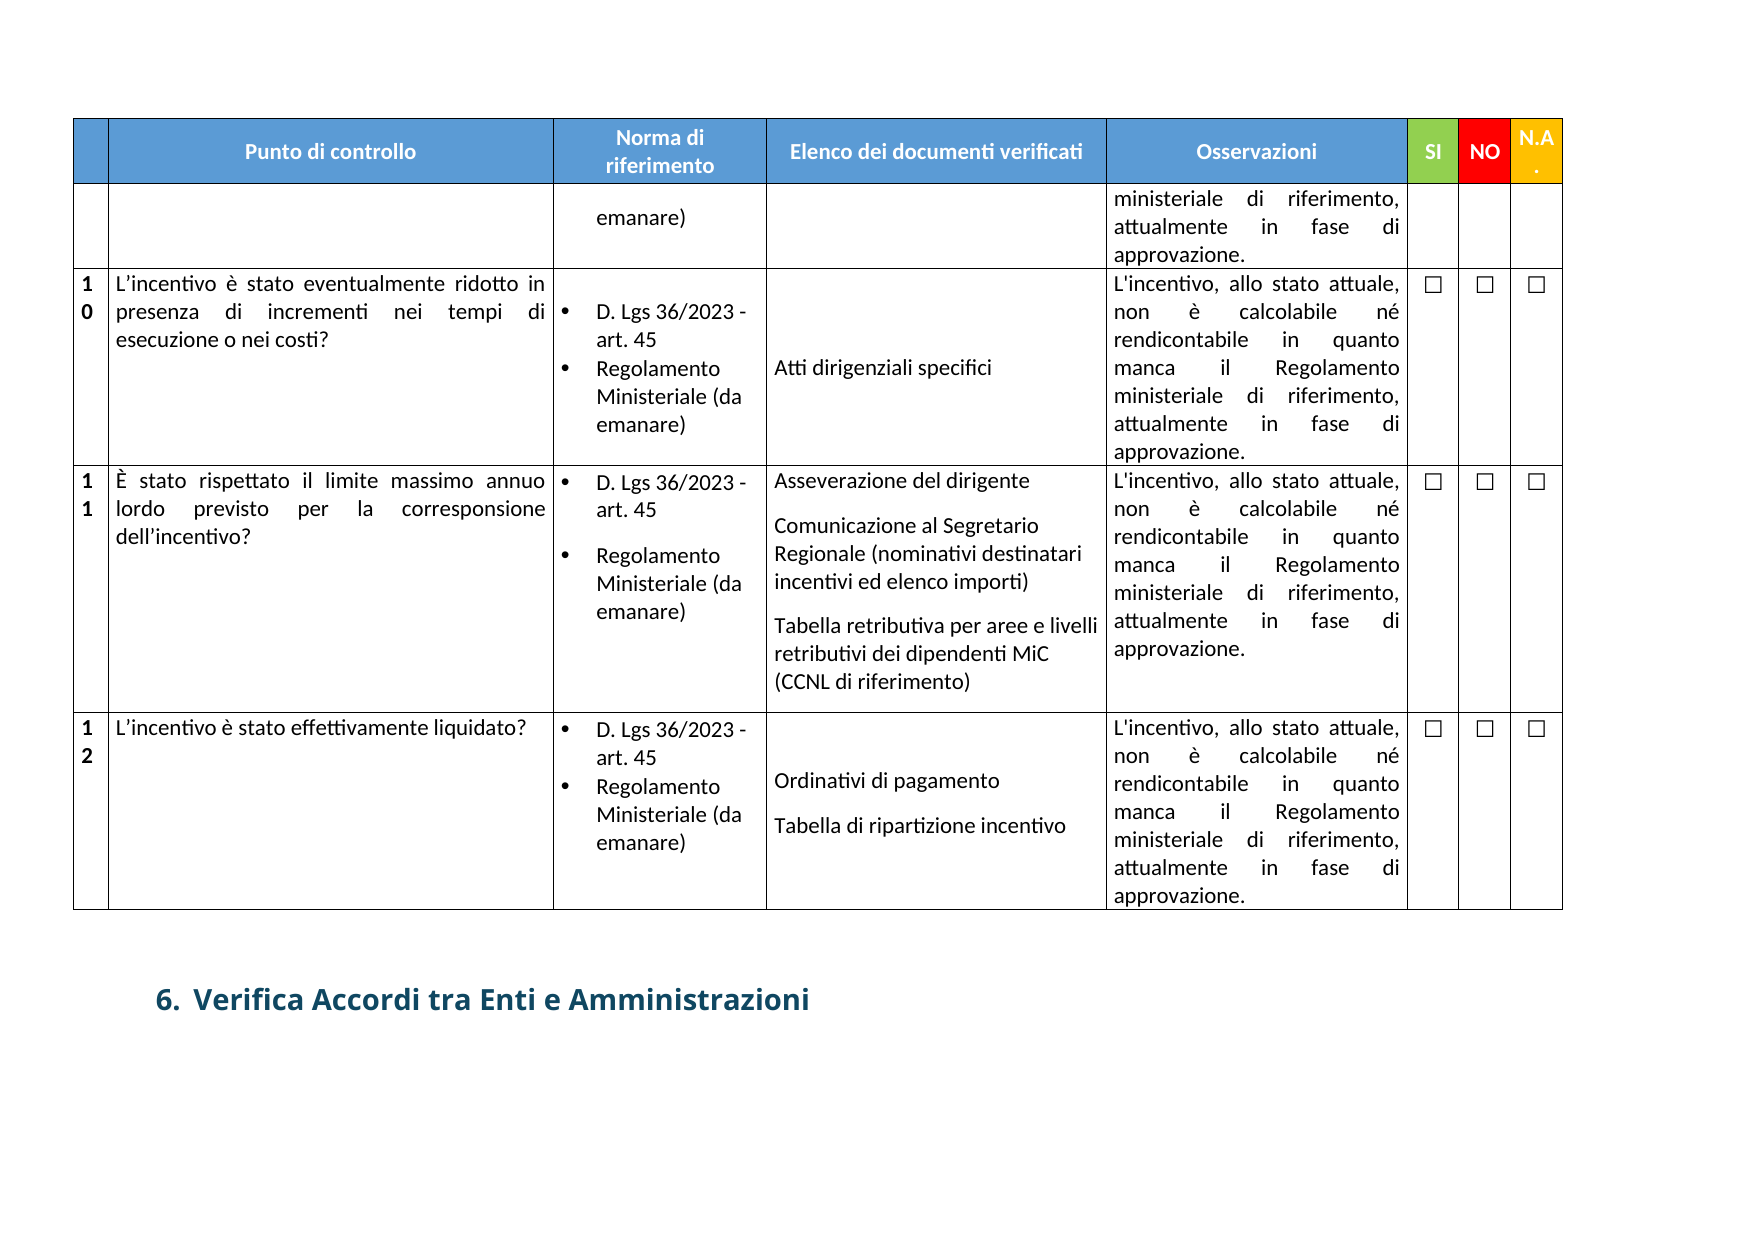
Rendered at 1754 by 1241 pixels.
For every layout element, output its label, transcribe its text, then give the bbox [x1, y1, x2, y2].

table_header SI [1408, 119, 1458, 183]
table_cell 12 [74, 713, 108, 909]
table_header [74, 119, 108, 183]
table_cell D. Lgs 36/2023 - art. 45 Regolamento Ministeriale (da emanare) [554, 713, 766, 909]
table_cell L’incentivo è stato effettivamente liquidato? [109, 713, 553, 909]
table_cell 9 [74, 184, 108, 268]
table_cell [1107, 184, 1407, 268]
table_cell D. Lgs 36/2023 - art. 45 Regolamento Ministeriale (da emanare) [554, 269, 766, 465]
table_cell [554, 184, 766, 268]
table_cell Ordinativi di pagamento Tabella di ripartizione incentivo [767, 713, 1106, 909]
table_header Osservazioni [1107, 119, 1407, 183]
table_cell [1511, 713, 1562, 909]
table_header N.A. [1511, 119, 1562, 183]
table_cell [1511, 269, 1562, 465]
table_cell Asseverazione del dirigente Comunicazione al Segretario Regionale (nominativi destinatari incentivi ed elenco importi) Tabella retributiva per aree e livelli retributivi dei dipendenti MiC (CCNL di riferimento) [767, 466, 1106, 712]
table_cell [109, 184, 553, 268]
table_cell [1511, 184, 1562, 268]
table_cell [1408, 713, 1458, 909]
table_header Norma di riferimento [554, 119, 766, 183]
table_cell [1459, 184, 1510, 268]
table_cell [767, 184, 1106, 268]
subtitle Verifica Accordi tra Enti e Amministrazioni [156, 979, 1606, 1019]
table_header Elenco dei documenti verificati [767, 119, 1106, 183]
table_cell [1459, 466, 1510, 712]
table_header Punto di controllo [109, 119, 553, 183]
table_cell L’incentivo è stato eventualmente ridotto in presenza di incrementi nei tempi di esecuzione o nei costi? [109, 269, 553, 465]
table_cell 11 [74, 466, 108, 712]
table_cell [1511, 466, 1562, 712]
table_header NO [1459, 119, 1510, 183]
table_cell [1459, 269, 1510, 465]
table_cell 10 [74, 269, 108, 465]
table_cell [1408, 466, 1458, 712]
table_cell [1408, 269, 1458, 465]
table_cell D. Lgs 36/2023 - art. 45 Regolamento Ministeriale (da emanare) [554, 466, 766, 712]
table_cell [1408, 184, 1458, 268]
table_cell Atti dirigenziali specifici [767, 269, 1106, 465]
table_cell È stato rispettato il limite massimo annuo lordo previsto per la corresponsione dell’incentivo? [109, 466, 553, 712]
table_cell [1459, 713, 1510, 909]
